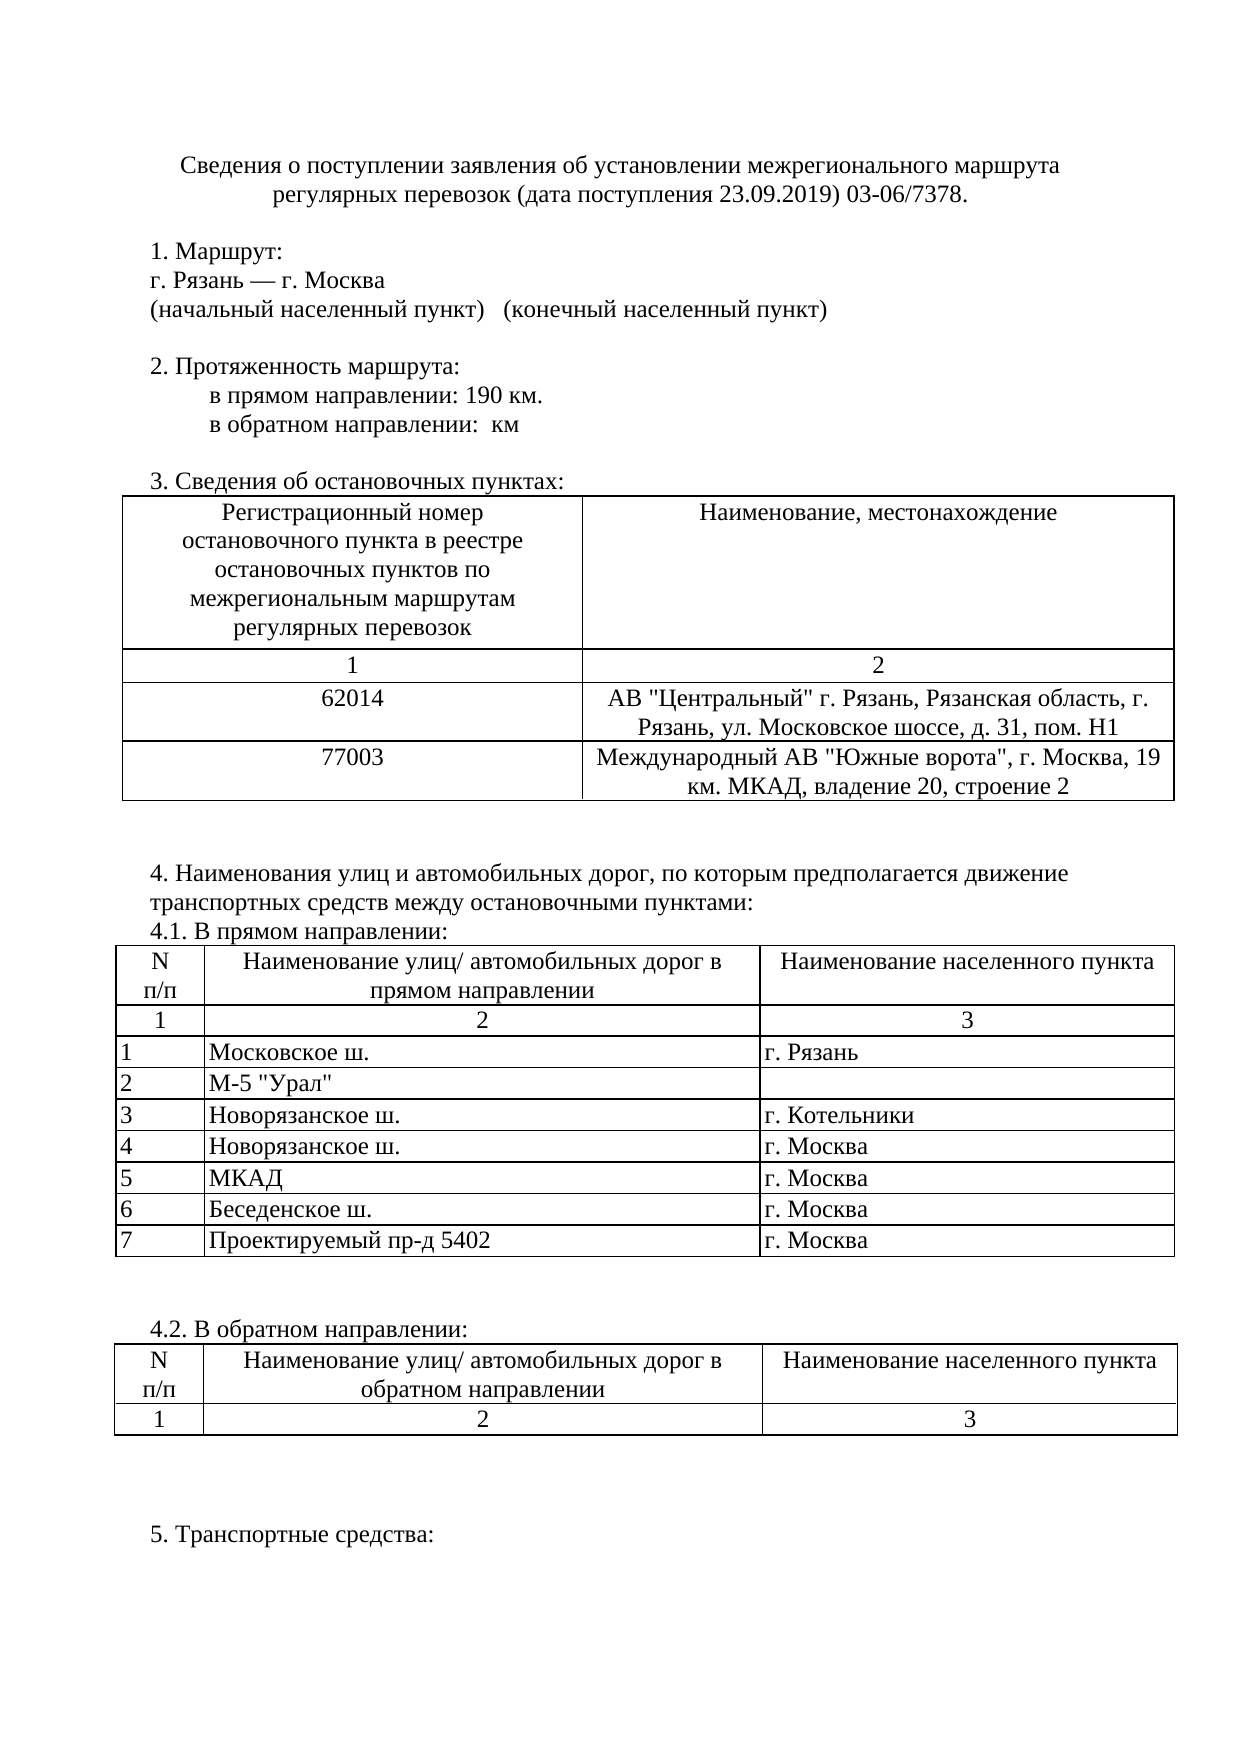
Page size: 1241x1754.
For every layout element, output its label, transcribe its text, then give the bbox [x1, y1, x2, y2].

text 4. Наименования улиц и автомобильных дорог, по которым предполагается движение транспортных средств между остановочными пунктами: [150, 858, 1090, 916]
table_cell г. Москва [761, 1131, 1174, 1161]
table_cell 5 [117, 1163, 204, 1193]
table_header Наименование улиц/ автомобильных дорог в обратном направлении [204, 1345, 762, 1402]
table_cell Международный АВ "Южные ворота", г. Москва, 19 км. МКАД, владение 20, строение 2 [583, 742, 1173, 799]
table_cell 7 [117, 1226, 204, 1256]
table_cell г. Москва [761, 1163, 1174, 1193]
table_header Наименование улиц/ автомобильных дорог в прямом направлении [205, 946, 759, 1004]
table_cell 2 [204, 1404, 762, 1434]
table_cell 62014 [123, 683, 582, 740]
text г. Рязань — г. Москва [150, 265, 1090, 294]
table_cell М-5 "Урал" [205, 1068, 759, 1098]
table_cell 1 [117, 1006, 204, 1035]
table_cell г. Рязань [761, 1037, 1174, 1067]
table_cell 6 [117, 1194, 204, 1224]
table_header N п/п [117, 946, 204, 1004]
text в прямом направлении: 190 км. [150, 380, 1090, 409]
text 4.2. В обратном направлении: [150, 1314, 1090, 1343]
table_cell 77003 [123, 742, 582, 799]
table_cell 3 [761, 1006, 1174, 1035]
table_header Наименование населенного пункта [763, 1345, 1177, 1402]
table_cell г. Котельники [761, 1100, 1174, 1130]
table_cell Новорязанское ш. [205, 1100, 759, 1130]
table_cell 4 [117, 1131, 204, 1161]
table_header Наименование, местонахождение [583, 497, 1173, 648]
text 5. Транспортные средства: [150, 1519, 1090, 1548]
table_cell Проектируемый пр-д 5402 [205, 1226, 759, 1256]
table_cell 3 [117, 1100, 204, 1130]
table_cell 1 [115, 1404, 203, 1434]
table_cell г. Москва [761, 1194, 1174, 1224]
table_cell 3 [763, 1403, 1177, 1434]
table_cell г. Москва [761, 1226, 1174, 1256]
text Сведения о поступлении заявления об установлении межрегионального маршрута регулярных перевозок (дата поступления 23.09.2019) 03-06/7378. [150, 150, 1090, 207]
table_cell Московское ш. [205, 1037, 759, 1067]
text 4.1. В прямом направлении: [150, 916, 1090, 945]
table_cell 2 [117, 1068, 204, 1098]
table_cell [761, 1068, 1174, 1098]
table_header Наименование населенного пункта [761, 946, 1174, 1004]
table_cell Беседенское ш. [205, 1194, 759, 1224]
table_cell АВ "Центральный" г. Рязань, Рязанская область, г. Рязань, ул. Московское шоссе, д. 31, пом. Н1 [583, 683, 1173, 740]
text в обратном направлении: км [150, 409, 1090, 437]
table_cell 1 [117, 1037, 204, 1067]
text 3. Сведения об остановочных пунктах: [150, 466, 1090, 495]
table_header N п/п [115, 1345, 203, 1402]
table_cell Новорязанское ш. [205, 1131, 759, 1161]
text 1. Маршрут: [150, 236, 1090, 265]
table_header Регистрационный номер остановочного пункта в реестре остановочных пунктов по межрегиональным маршрутам регулярных перевозок [123, 497, 582, 648]
text 2. Протяженность маршрута: [150, 351, 1090, 380]
table_cell 2 [205, 1006, 759, 1035]
table_cell 1 [123, 650, 582, 681]
table_cell МКАД [205, 1163, 759, 1193]
text (начальный населенный пункт) (конечный населенный пункт) [150, 294, 1090, 322]
table_cell 2 [583, 650, 1173, 681]
